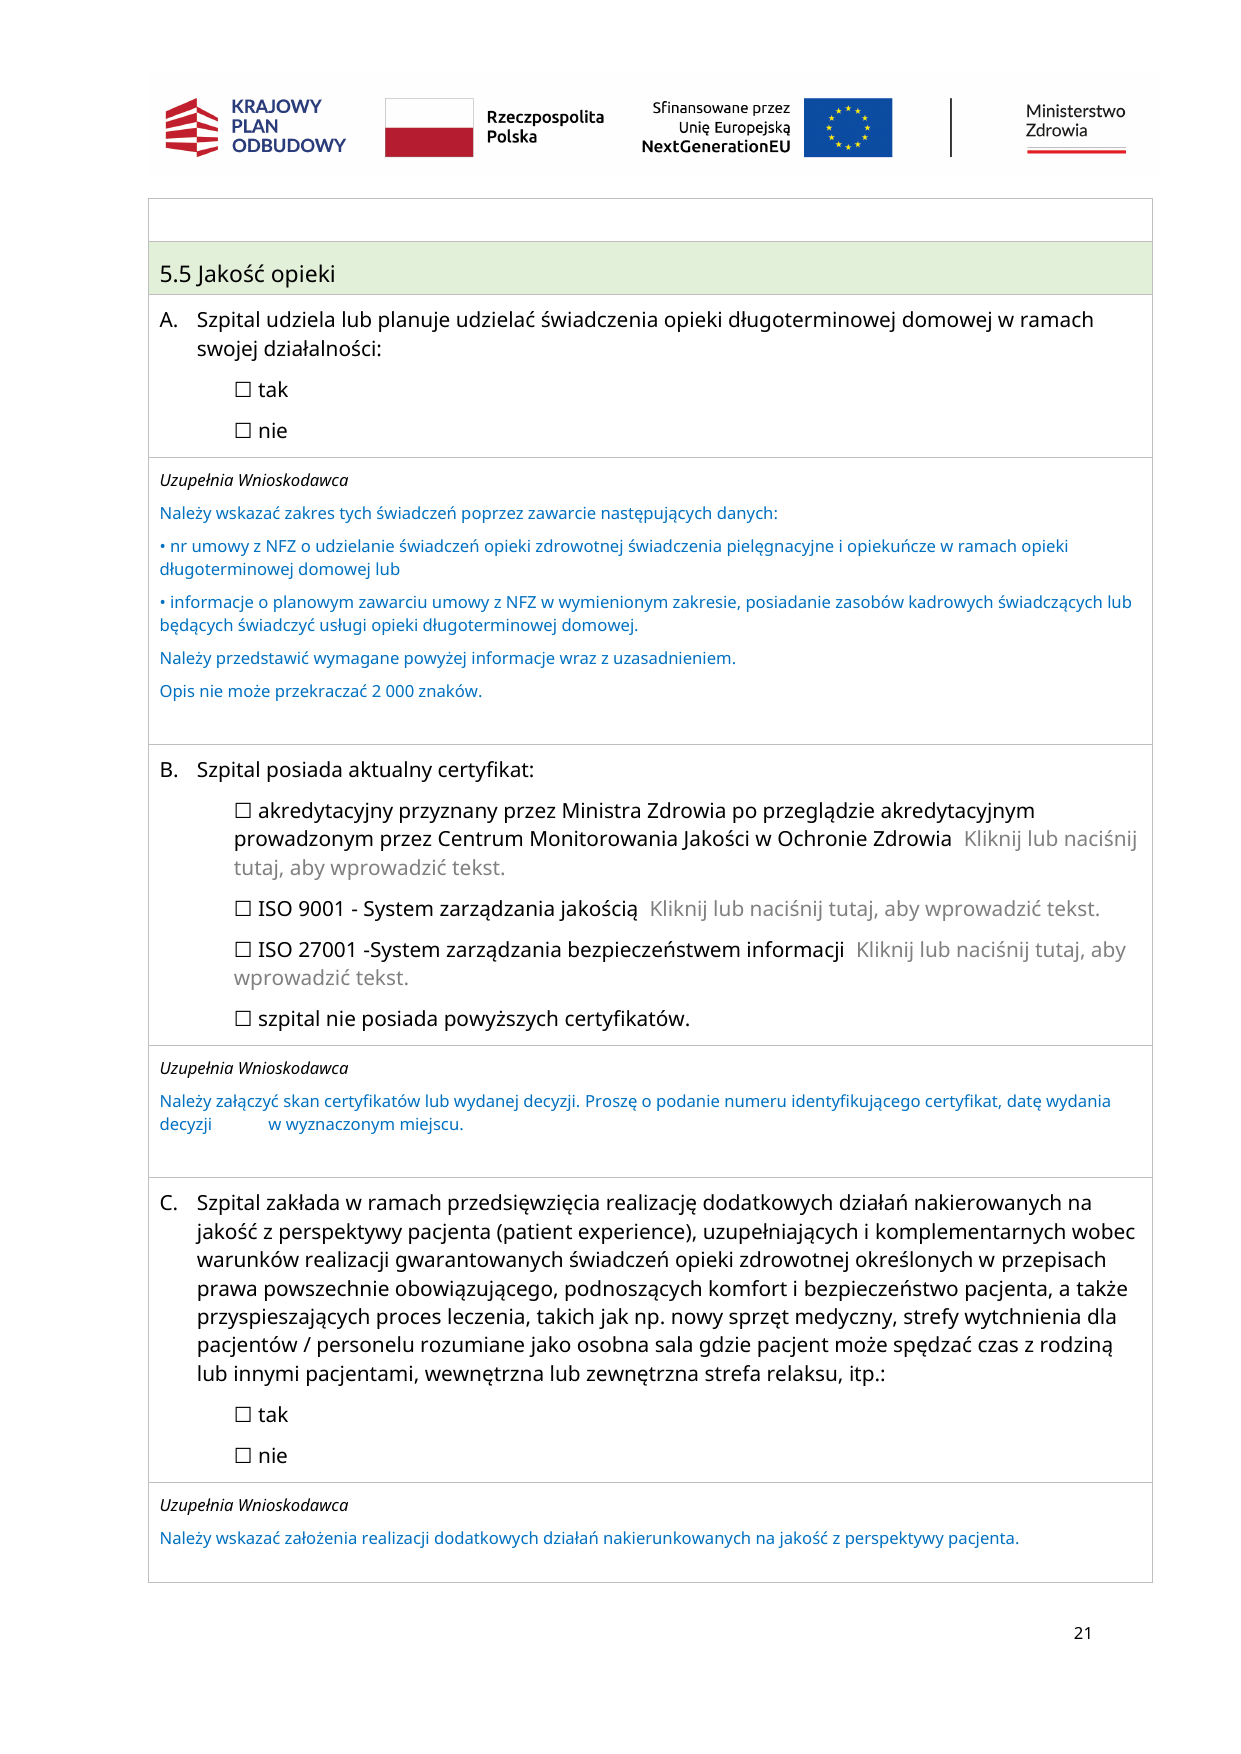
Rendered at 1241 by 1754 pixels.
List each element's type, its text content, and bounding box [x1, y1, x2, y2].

table_cell Szpital zakłada w ramach przedsięwzięcia realizację dodatkowych działań nakierowanych na jakość z perspektywy pacjenta (patient experience), uzupełniających i komplementarnych wobec warunków realizacji gwarantowanych świadczeń opieki zdrowotnej określonych w przepisach prawa powszechnie obowiązującego, podnoszących komfort i bezpieczeństwo pacjenta, a także przyspieszających proces leczenia, takich jak np. nowy sprzęt medyczny, strefy wytchnienia dla pacjentów / personelu rozumiane jako osobna sala gdzie pacjent może spędzać czas z rodziną lub innymi pacjentami, wewnętrzna lub zewnętrzna strefa relaksu, itp.: tak nie [149, 1178, 1152, 1482]
table_cell Uzupełnia Wnioskodawca Należy załączyć skan certyfikatów lub wydanej decyzji. Proszę o podanie numeru identyfikującego certyfikat, datę wydania decyzji w wyznaczonym miejscu. [149, 1046, 1152, 1177]
table_cell 5.5 Jakość opieki [149, 242, 1152, 294]
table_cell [149, 1483, 1152, 1582]
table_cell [149, 199, 1152, 241]
table_cell Szpital posiada aktualny certyfikat: akredytacyjny przyznany przez Ministra Zdrowia po przeglądzie akredytacyjnym prowadzonym przez Centrum Monitorowania Jakości w Ochronie Zdrowia ISO 9001 - System zarządzania jakością ISO 27001 -System zarządzania bezpieczeństwem informacji szpital nie posiada powyższych certyfikatów. [149, 745, 1152, 1045]
table_cell Uzupełnia Wnioskodawca Należy wskazać zakres tych świadczeń poprzez zawarcie następujących danych: • nr umowy z NFZ o udzielanie świadczeń opieki zdrowotnej świadczenia pielęgnacyjne i opiekuńcze w ramach opieki długoterminowej domowej lub • informacje o planowym zawarciu umowy z NFZ w wymienionym zakresie, posiadanie zasobów kadrowych świadczących lub będących świadczyć usługi opieki długoterminowej domowej. Należy przedstawić wymagane powyżej informacje wraz z uzasadnieniem. Opis nie może przekraczać 2 000 znaków. [149, 458, 1152, 744]
table_cell Szpital udziela lub planuje udzielać świadczenia opieki długoterminowej domowej w ramach swojej działalności: tak nie [149, 295, 1152, 457]
